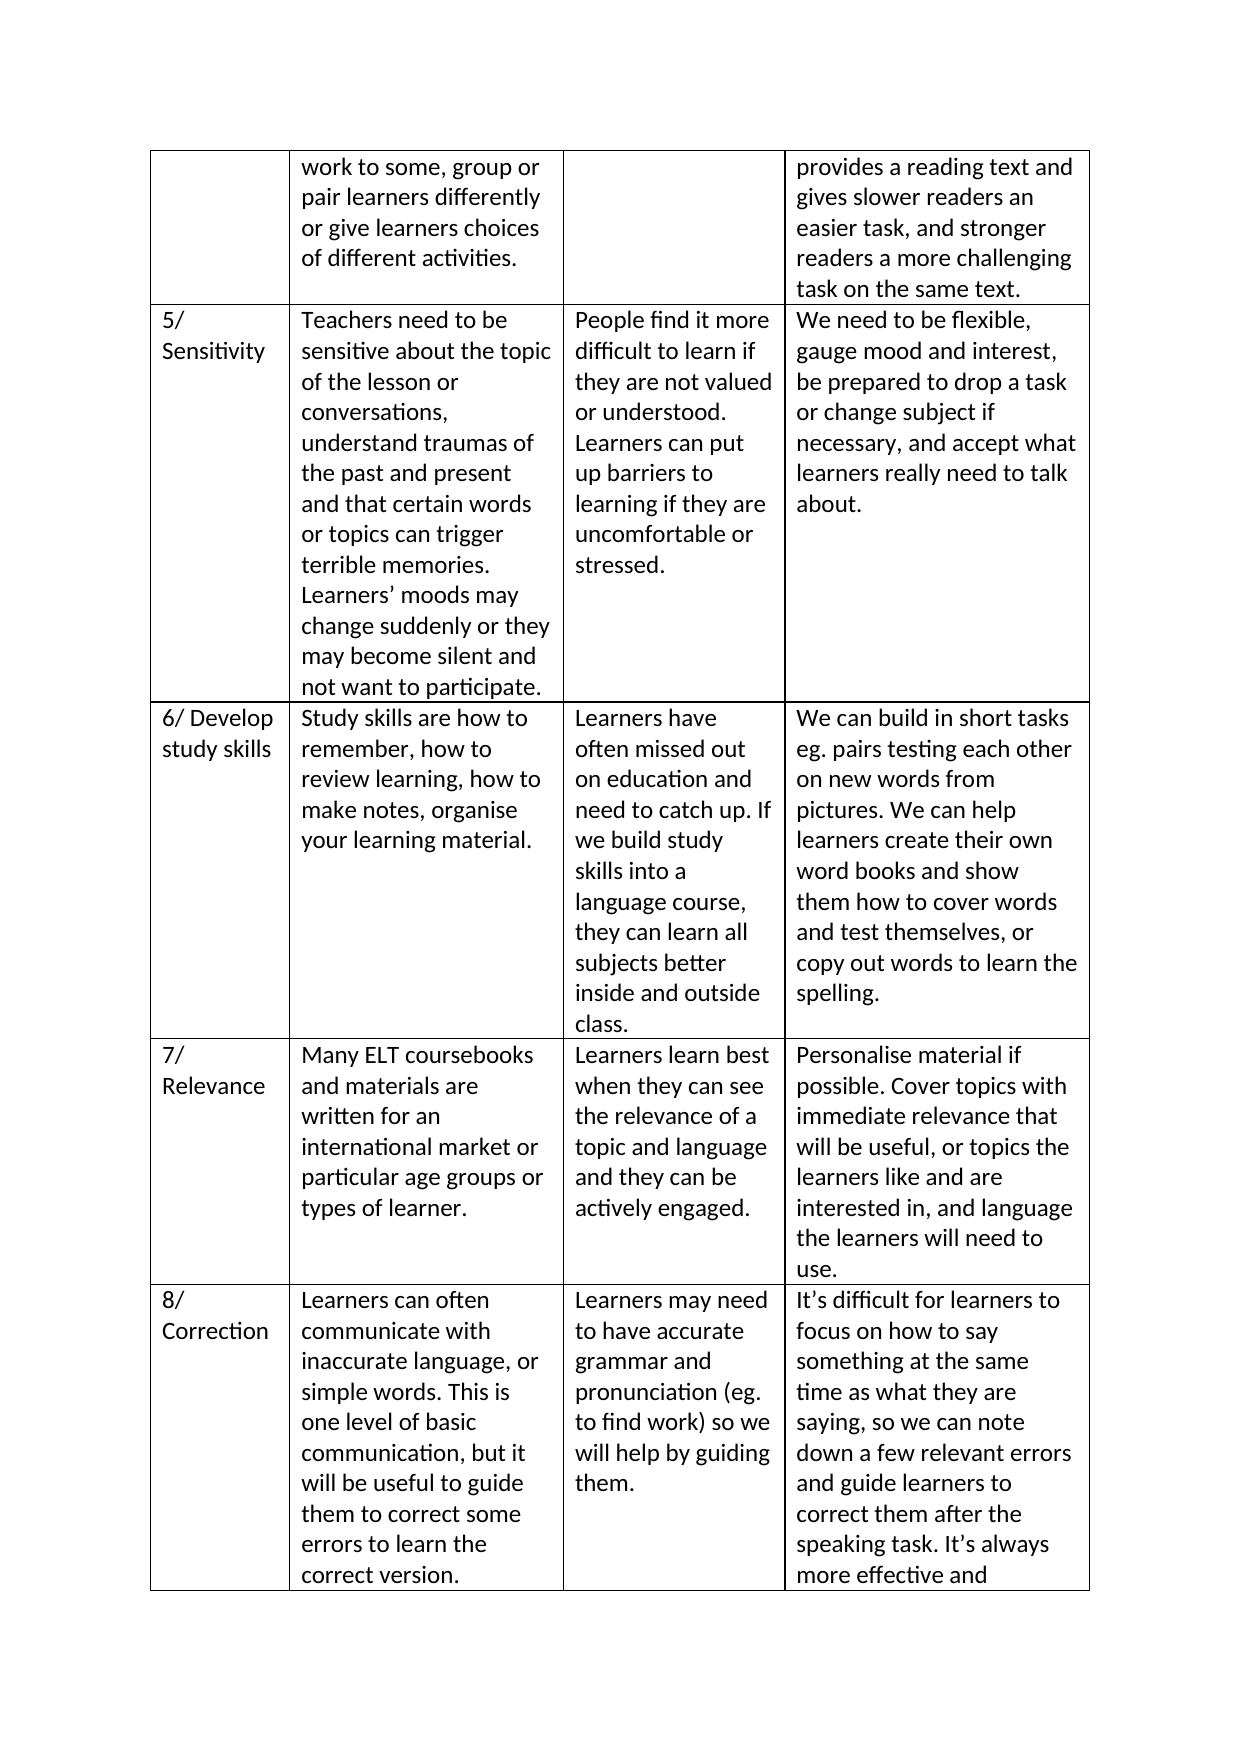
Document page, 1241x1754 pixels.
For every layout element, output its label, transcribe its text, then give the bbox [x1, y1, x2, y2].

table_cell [564, 151, 784, 304]
table_cell Learners have often missed out on education and need to catch up. If we build study skills into a language course, they can learn all subjects better inside and outside class. [564, 703, 784, 1038]
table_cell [290, 1285, 563, 1590]
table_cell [151, 151, 289, 304]
table_cell 7/ Relevance [151, 1039, 289, 1283]
table_cell 5/ Sensitivity [151, 305, 289, 701]
table_cell 8/ Correction [151, 1285, 289, 1590]
table_cell Learners learn best when they can see the relevance of a topic and language and they can be actively engaged. [564, 1039, 784, 1283]
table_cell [564, 1285, 784, 1590]
table_cell Study skills are how to remember, how to review learning, how to make notes, organise your learning material. [290, 703, 563, 1038]
table_cell People find it more difficult to learn if they are not valued or understood. Learners can put up barriers to learning if they are uncomfortable or stressed. [564, 305, 784, 701]
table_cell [290, 151, 563, 304]
table_cell We can build in short tasks eg. pairs testing each other on new words from pictures. We can help learners create their own word books and show them how to cover words and test themselves, or copy out words to learn the spelling. [786, 703, 1089, 1038]
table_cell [786, 1285, 1089, 1590]
table_cell Personalise material if possible. Cover topics with immediate relevance that will be useful, or topics the learners like and are interested in, and language the learners will need to use. [786, 1039, 1089, 1283]
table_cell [786, 151, 1089, 304]
table_cell Many ELT coursebooks and materials are written for an international market or particular age groups or types of learner. [290, 1039, 563, 1283]
table_cell 6/ Develop study skills [151, 703, 289, 1038]
table_cell We need to be flexible, gauge mood and interest, be prepared to drop a task or change subject if necessary, and accept what learners really need to talk about. [786, 305, 1089, 701]
table_cell Teachers need to be sensitive about the topic of the lesson or conversations, understand traumas of the past and present and that certain words or topics can trigger terrible memories. Learners’ moods may change suddenly or they may become silent and not want to participate. [290, 305, 563, 701]
